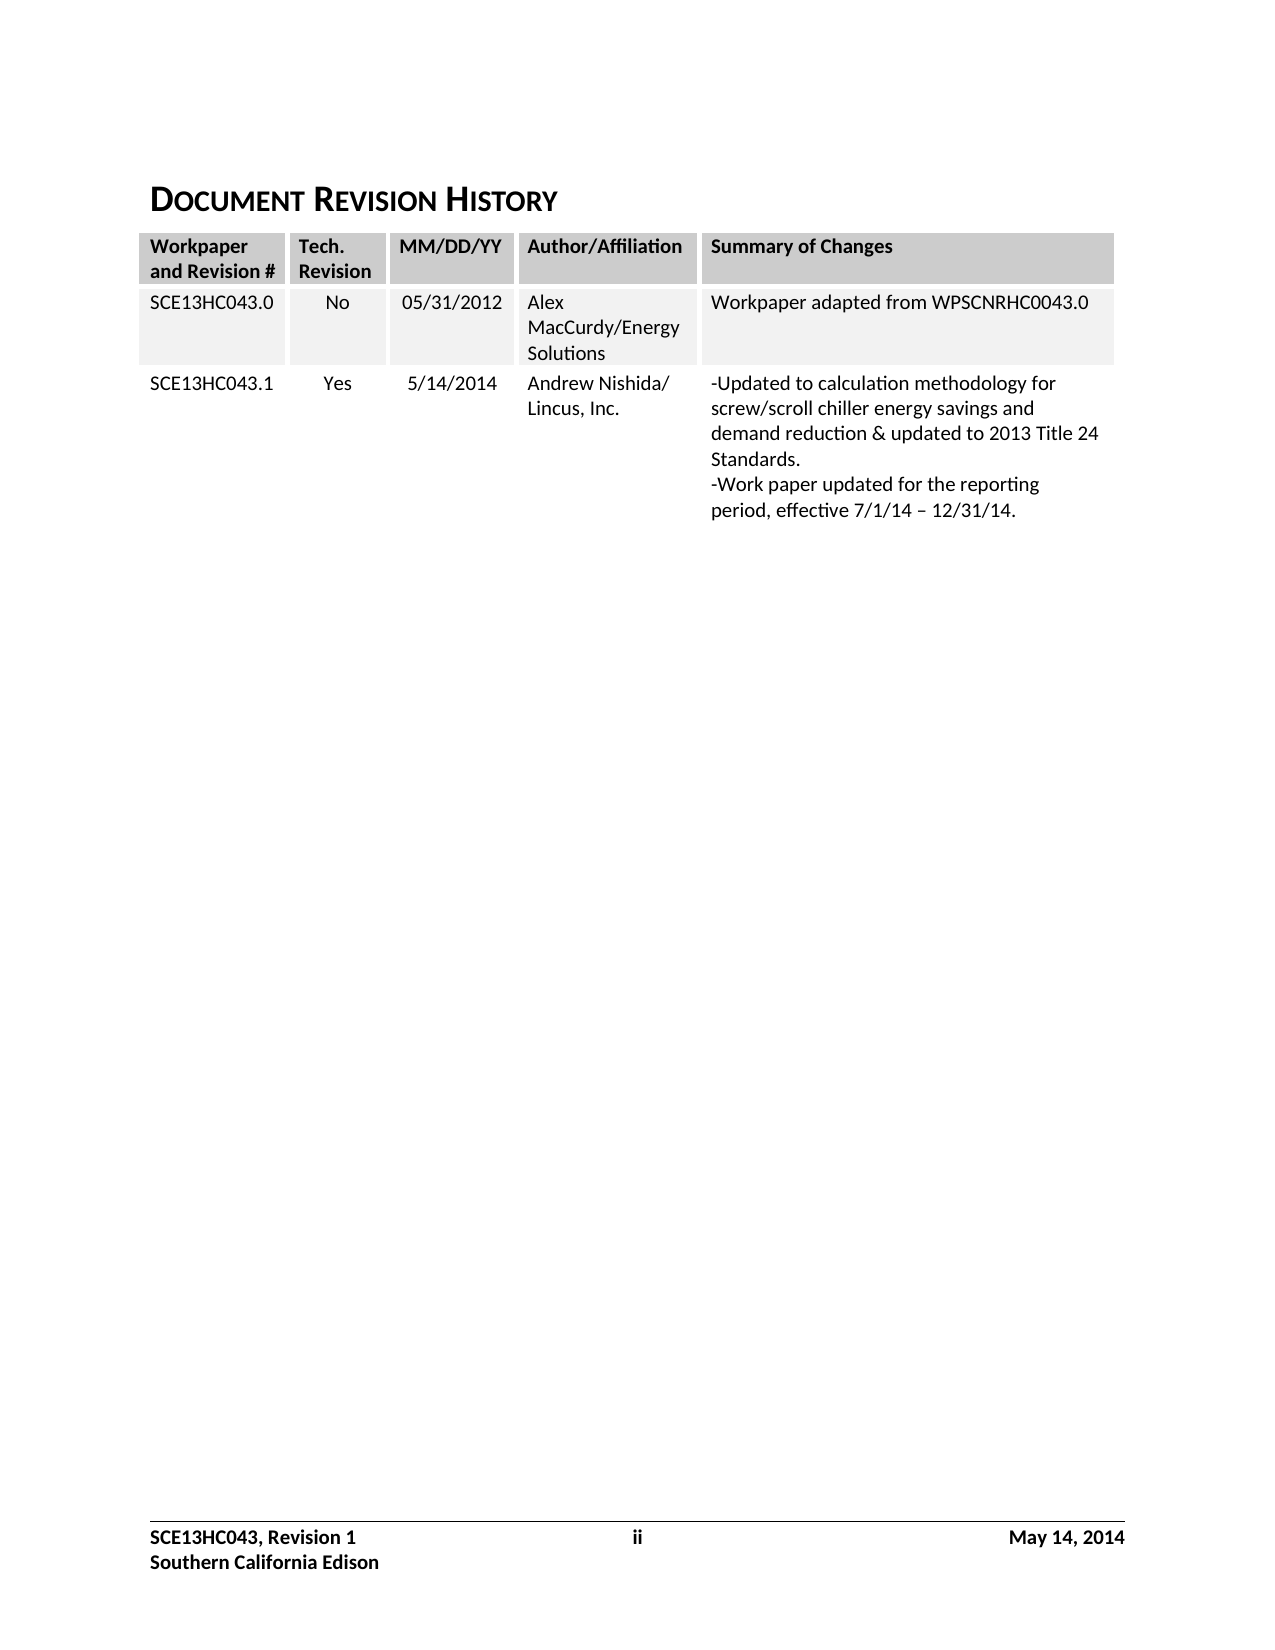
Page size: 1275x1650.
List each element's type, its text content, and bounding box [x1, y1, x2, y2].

table_cell Andrew Nishida/ Lincus, Inc. [519, 370, 697, 522]
table_cell No [290, 289, 386, 365]
table_cell SCE13HC043.1 [139, 370, 285, 522]
table_cell SCE13HC043.0 [139, 289, 285, 365]
table_header Author/Affiliation [519, 233, 697, 284]
table_cell 05/31/2012 [390, 289, 514, 365]
table_cell 5/14/2014 [390, 370, 514, 522]
table_cell -Updated to calculation methodology for screw/scroll chiller energy savings and demand reduction & updated to 2013 Title 24 Standards. -Work paper updated for the reporting period, effective 7/1/14 – 12/31/14. [702, 370, 1114, 522]
table_header MM/DD/YY [390, 233, 514, 284]
subtitle Document Revision History [150, 175, 1125, 221]
table_header Tech. Revision [290, 233, 386, 284]
table_cell Alex MacCurdy/Energy Solutions [519, 289, 697, 365]
table_cell Yes [290, 370, 386, 522]
table_cell Workpaper adapted from WPSCNRHC0043.0 [702, 289, 1114, 365]
table_header Summary of Changes [702, 233, 1114, 284]
table_header Workpaper and Revision # [139, 233, 285, 284]
